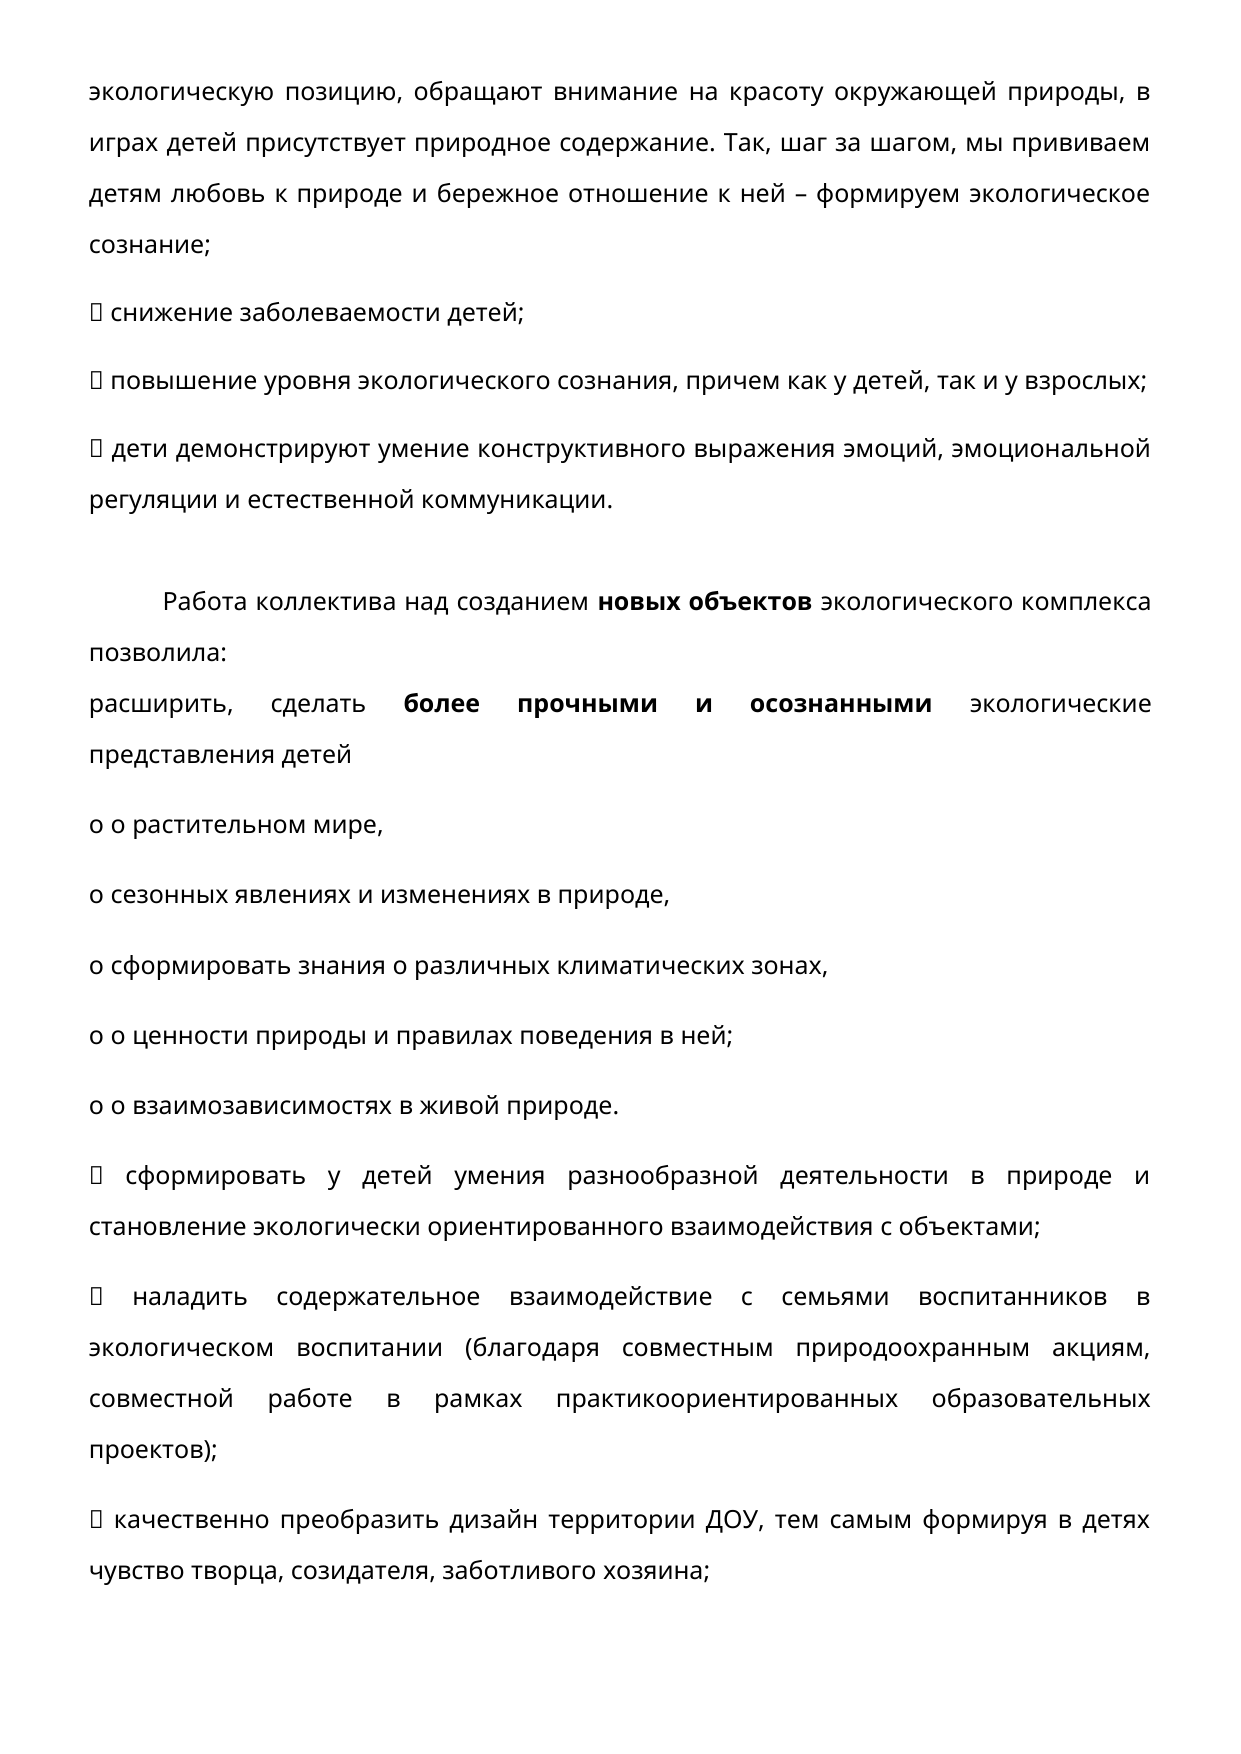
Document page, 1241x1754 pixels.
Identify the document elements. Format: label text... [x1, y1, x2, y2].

text расширить, сделать более прочными и осознанными экологические представления детей [89, 686, 1152, 771]
text  сформировать у детей умения разнообразной деятельности в природе и становление экологически ориентированного взаимодействия с объектами; [89, 1158, 1152, 1243]
text  дети демонстрируют умение конструктивного выражения эмоций, эмоциональной регуляции и естественной коммуникации. [89, 431, 1152, 516]
text  снижение заболеваемости детей; [89, 295, 1152, 329]
text Работа коллектива над созданием новых объектов экологического комплекса позволила: [89, 584, 1152, 669]
text o сезонных явлениях и изменениях в природе, [89, 877, 1152, 911]
text  наладить содержательное взаимодействие с семьями воспитанников в экологическом воспитании (благодаря совместным природоохранным акциям, совместной работе в рамках практикоориентированных образовательных проектов); [89, 1279, 1152, 1466]
text o о ценности природы и правилах поведения в ней; [89, 1017, 1152, 1051]
text o о взаимозависимостях в живой природе. [89, 1087, 1152, 1122]
text  повышение уровня экологического сознания, причем как у детей, так и у взрослых; [89, 363, 1152, 397]
text o о растительном мире, [89, 807, 1152, 841]
text o сформировать знания о различных климатических зонах, [89, 947, 1152, 981]
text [89, 74, 1152, 261]
text  качественно преобразить дизайн территории ДОУ, тем самым формируя в детях чувство творца, созидателя, заботливого хозяина; [89, 1502, 1152, 1587]
